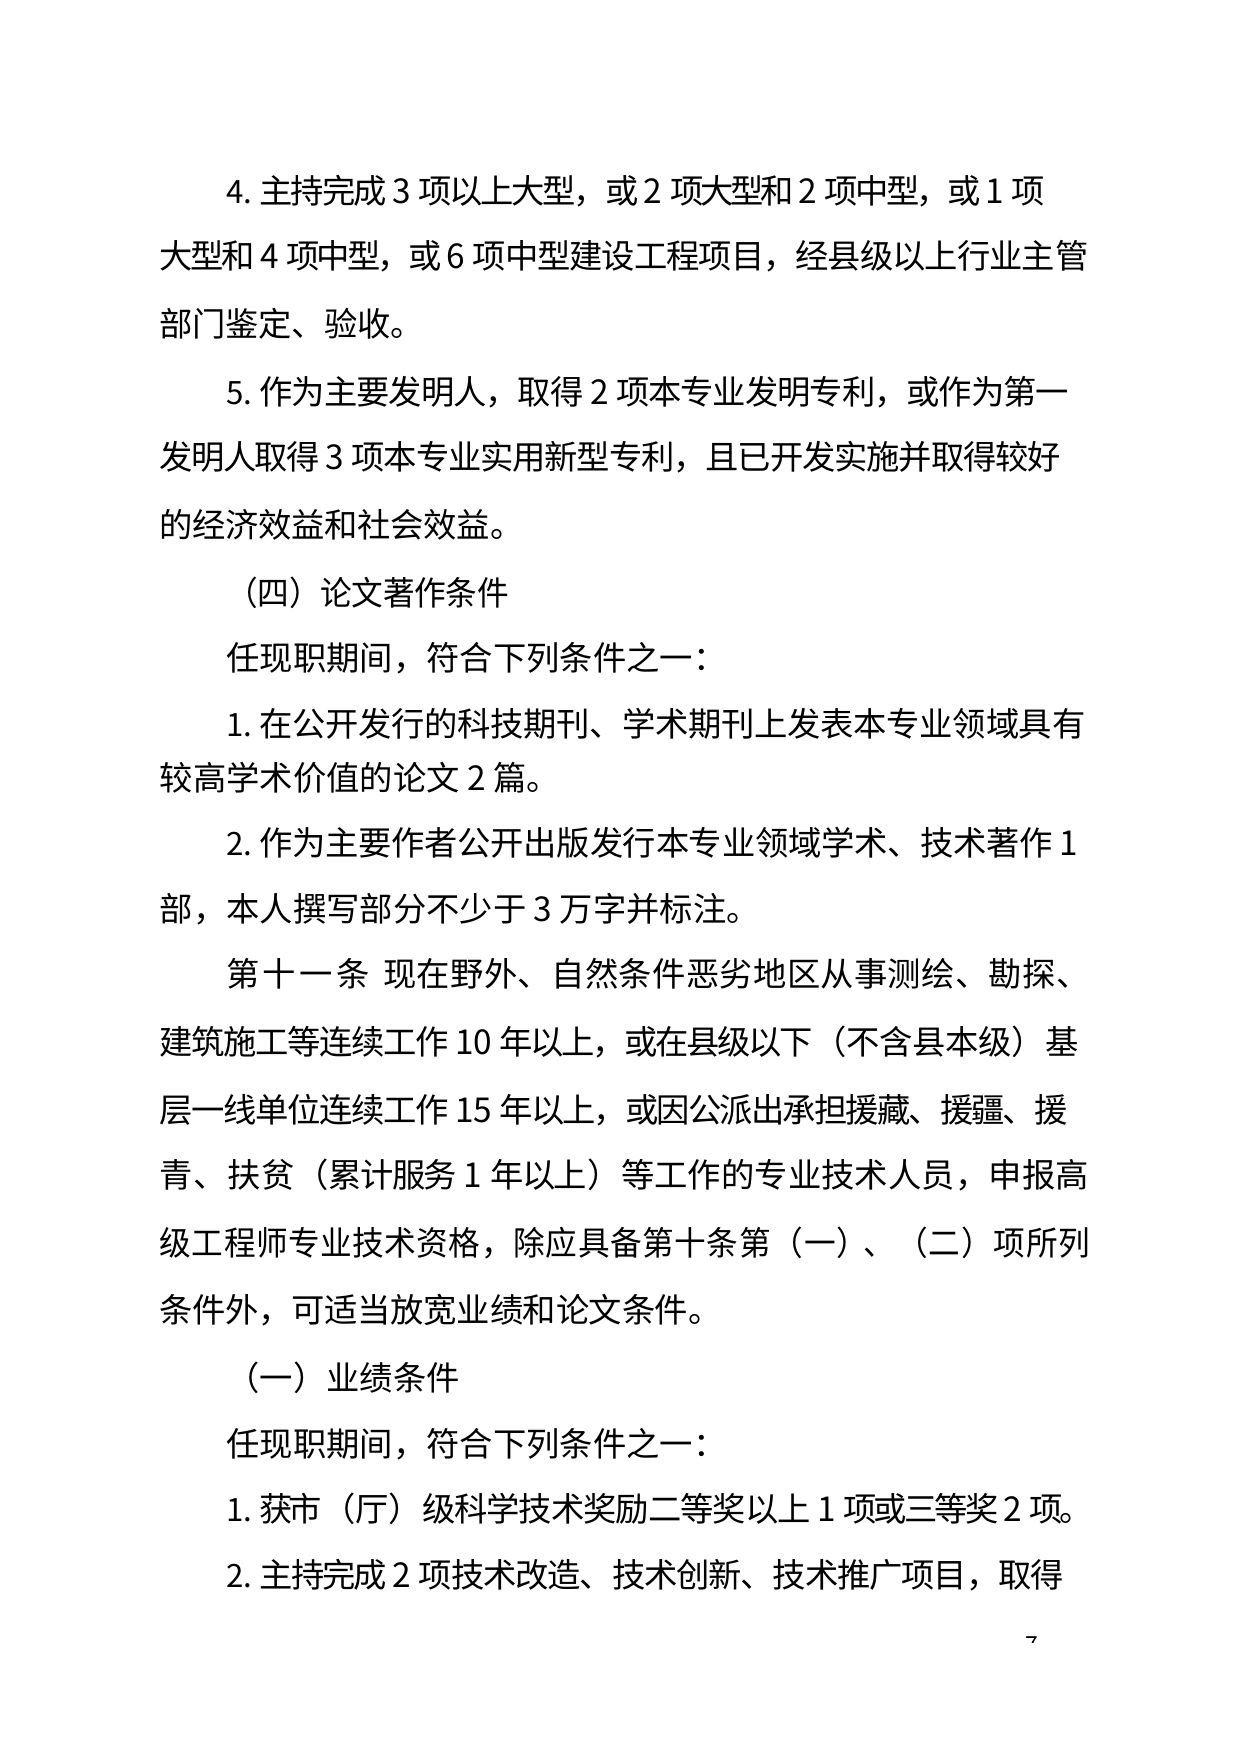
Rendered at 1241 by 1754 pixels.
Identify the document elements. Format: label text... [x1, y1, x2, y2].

text 层一线单位连续工作 15 年以上，或因公派出承担援藏、援疆、援 [159, 1083, 1117, 1132]
list 主持完成 2 项技术改造、技术创新、技术推广项目，取得 [226, 1548, 1117, 1597]
text 部，本人撰写部分不少于 3 万字并标注。 [159, 882, 1117, 931]
list 主持完成 3 项以上大型，或 2 项大型和 2 项中型，或 1 项 [226, 164, 1117, 213]
list 在公开发行的科技期刊、学术期刊上发表本专业领域具有 [226, 697, 1117, 746]
list 获市（厅）级科学技术奖励二等奖以上 1 项或三等奖 2 项。 [226, 1483, 1117, 1531]
list 作为主要作者公开出版发行本专业领域学术、技术著作 1 [226, 817, 1117, 865]
text 较高学术价值的论文 2 篇。 [159, 751, 1117, 799]
text 任现职期间，符合下列条件之一： [226, 1417, 1117, 1466]
list 作为主要发明人，取得 2 项本专业发明专利，或作为第一 [226, 366, 1117, 414]
text 大型和 4 项中型，或 6 项中型建设工程项目，经县级以上行业主管部门鉴定、验收。 [159, 230, 1090, 346]
text 任现职期间，符合下列条件之一： [226, 632, 1117, 680]
text （一）业绩条件 [226, 1352, 1117, 1400]
text 第十一条 现在野外、自然条件恶劣地区从事测绘、勘探、建筑施工等连续工作 10 年以上，或在县级以下（不含县本级）基 [159, 948, 1090, 1064]
text 发明人取得 3 项本专业实用新型专利，且已开发实施并取得较好的经济效益和社会效益。 [159, 431, 1090, 547]
text （四）论文著作条件 [226, 566, 1117, 615]
text 青、扶贫（累计服务 1 年以上）等工作的专业技术人员，申报高级工程师专业技术资格，除应具备第十条第（一）、（二）项所列 条件外，可适当放宽业绩和论文条件。 [159, 1149, 1090, 1332]
